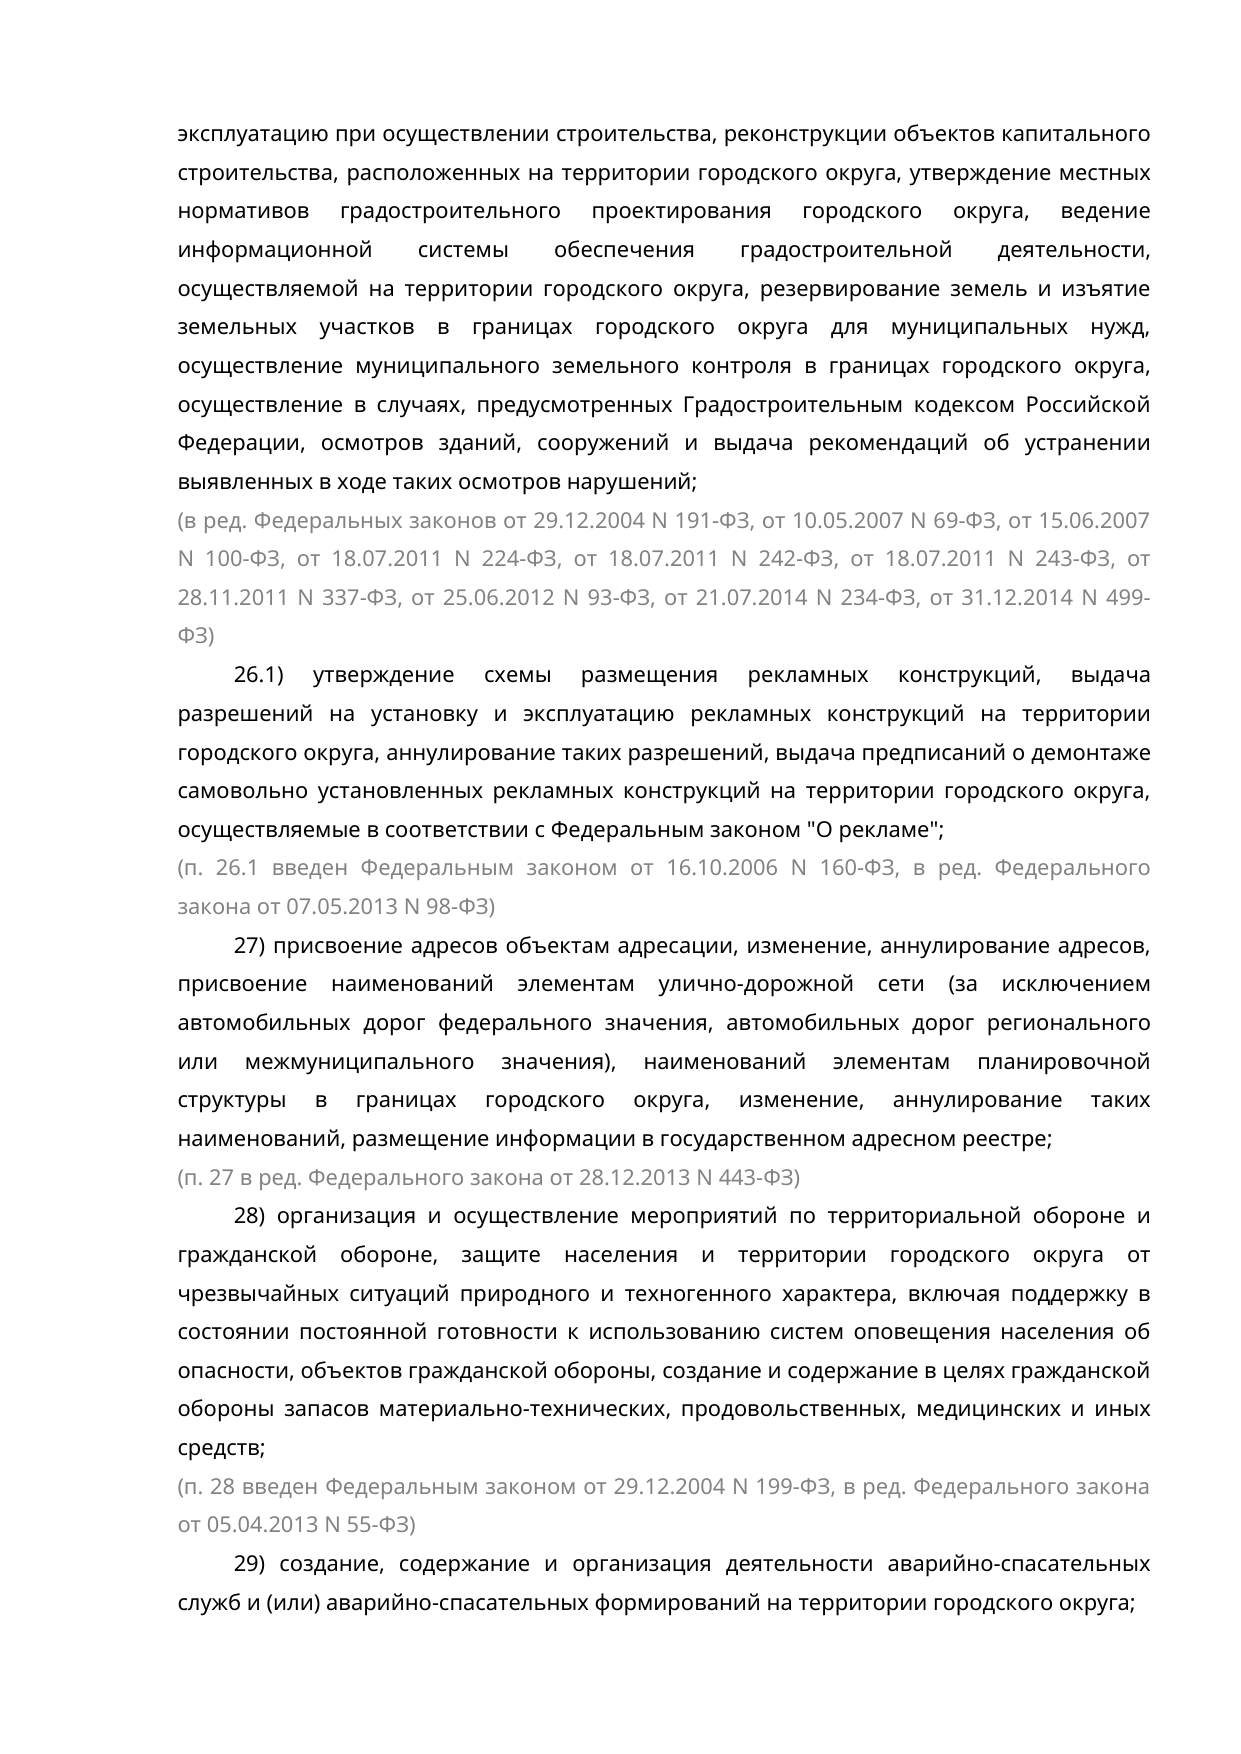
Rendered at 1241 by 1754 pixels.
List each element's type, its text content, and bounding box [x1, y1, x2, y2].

text (п. 27 в ред. Федерального закона от 28.12.2013 N 443-ФЗ) [177, 1162, 1152, 1191]
text 27) присвоение адресов объектам адресации, изменение, аннулирование адресов, присвоение наименований элементам улично-дорожной сети (за исключением автомобильных дорог федерального значения, автомобильных дорог регионального или межмуниципального значения), наименований элементам планировочной структуры в границах городского округа, изменение, аннулирование таких наименований, размещение информации в государственном адресном реестре; [177, 930, 1152, 1153]
text (п. 28 введен Федеральным законом от 29.12.2004 N 199-ФЗ, в ред. Федерального закона от 05.04.2013 N 55-ФЗ) [177, 1471, 1152, 1539]
text (в ред. Федеральных законов от 29.12.2004 N 191-ФЗ, от 10.05.2007 N 69-ФЗ, от 15.06.2007 N 100-ФЗ, от 18.07.2011 N 224-ФЗ, от 18.07.2011 N 242-ФЗ, от 18.07.2011 N 243-ФЗ, от 28.11.2011 N 337-ФЗ, от 25.06.2012 N 93-ФЗ, от 21.07.2014 N 234-ФЗ, от 31.12.2014 N 499-ФЗ) [177, 504, 1152, 650]
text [177, 118, 1152, 496]
text 26.1) утверждение схемы размещения рекламных конструкций, выдача разрешений на установку и эксплуатацию рекламных конструкций на территории городского округа, аннулирование таких разрешений, выдача предписаний о демонтаже самовольно установленных рекламных конструкций на территории городского округа, осуществляемые в соответствии с Федеральным законом "О рекламе"; [177, 659, 1152, 843]
text 28) организация и осуществление мероприятий по территориальной обороне и гражданской обороне, защите населения и территории городского округа от чрезвычайных ситуаций природного и техногенного характера, включая поддержку в состоянии постоянной готовности к использованию систем оповещения населения об опасности, объектов гражданской обороны, создание и содержание в целях гражданской обороны запасов материально-технических, продовольственных, медицинских и иных средств; [177, 1200, 1152, 1462]
text (п. 26.1 введен Федеральным законом от 16.10.2006 N 160-ФЗ, в ред. Федерального закона от 07.05.2013 N 98-ФЗ) [177, 852, 1152, 921]
text 29) создание, содержание и организация деятельности аварийно-спасательных служб и (или) аварийно-спасательных формирований на территории городского округа; [177, 1548, 1152, 1616]
